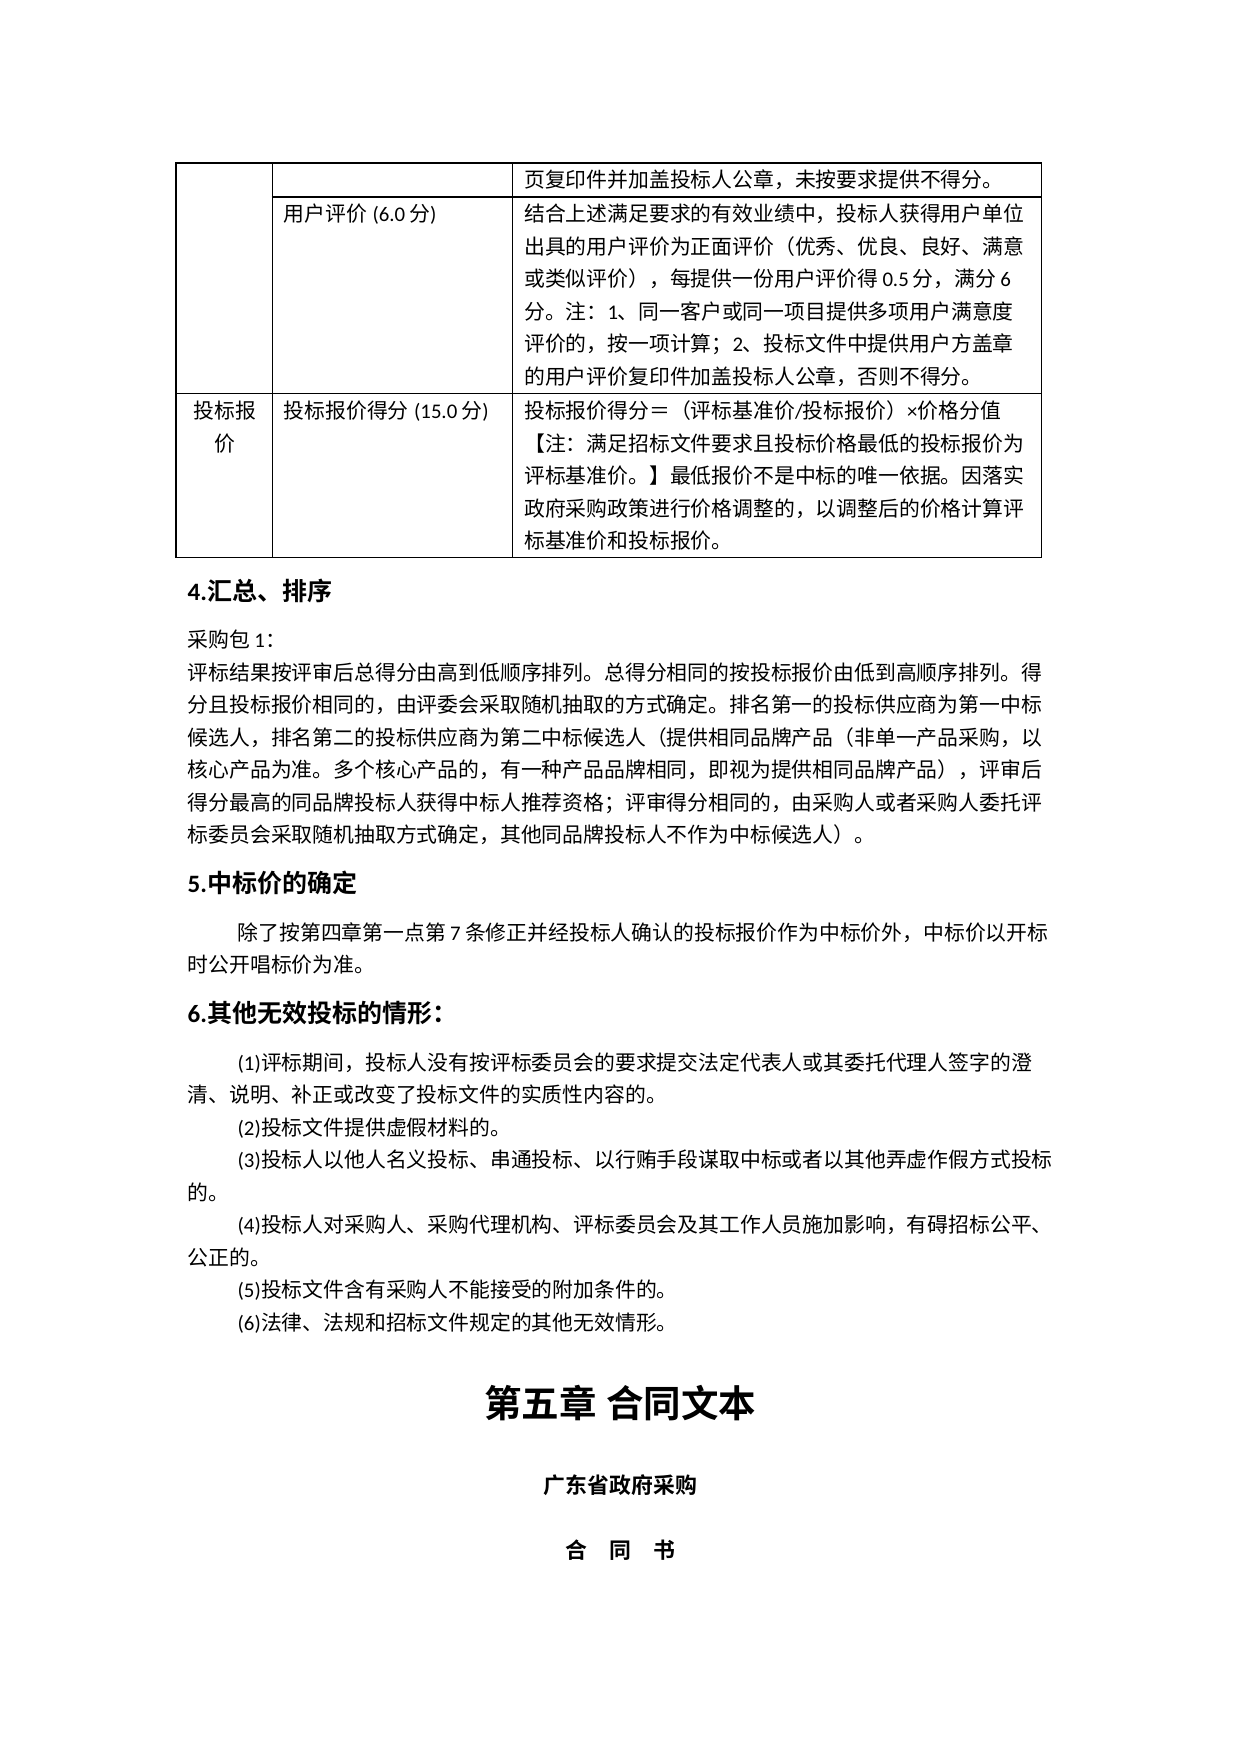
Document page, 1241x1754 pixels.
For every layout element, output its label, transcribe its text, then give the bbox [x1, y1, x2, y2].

text (6)法律、法规和招标文件规定的其他无效情形。 [187, 1306, 1053, 1338]
text (2)投标文件提供虚假材料的。 [187, 1111, 1053, 1143]
text 4.汇总、排序 [187, 558, 1053, 623]
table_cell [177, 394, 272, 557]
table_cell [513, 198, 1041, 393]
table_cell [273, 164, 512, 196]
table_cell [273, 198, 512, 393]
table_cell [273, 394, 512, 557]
text 广东省政府采购 [187, 1468, 1053, 1501]
text (1)评标期间，投标人没有按评标委员会的要求提交法定代表人或其委托代理人签字的澄清、说明、补正或改变了投标文件的实质性内容的。 [187, 1046, 1053, 1111]
text 5.中标价的确定 [187, 851, 1053, 916]
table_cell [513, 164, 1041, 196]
text (5)投标文件含有采购人不能接受的附加条件的。 [187, 1273, 1053, 1306]
text 第五章 合同文本 [187, 1371, 1053, 1436]
text 评标结果按评审后总得分由高到低顺序排列。总得分相同的按投标报价由低到高顺序排列。得分且投标报价相同的，由评委会采取随机抽取的方式确定。排名第一的投标供应商为第一中标候选人，排名第二的投标供应商为第二中标候选人（提供相同品牌产品（非单一产品采购，以核心产品为准。多个核心产品的，有一种产品品牌相同，即视为提供相同品牌产品），评审后得分最高的同品牌投标人获得中标人推荐资格；评审得分相同的，由采购人或者采购人委托评标委员会采取随机抽取方式确定，其他同品牌投标人不作为中标候选人）。 [187, 656, 1053, 851]
text 除了按第四章第一点第7条修正并经投标人确认的投标报价作为中标价外，中标价以开标时公开唱标价为准。 [187, 916, 1053, 981]
text (4)投标人对采购人、采购代理机构、评标委员会及其工作人员施加影响，有碍招标公平、公正的。 [187, 1208, 1053, 1273]
text 采购包1： [187, 623, 1053, 656]
text 合 同 书 [187, 1533, 1053, 1566]
text 6.其他无效投标的情形： [187, 981, 1053, 1046]
text (3)投标人以他人名义投标、串通投标、以行贿手段谋取中标或者以其他弄虚作假方式投标的。 [187, 1143, 1053, 1208]
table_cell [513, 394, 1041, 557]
